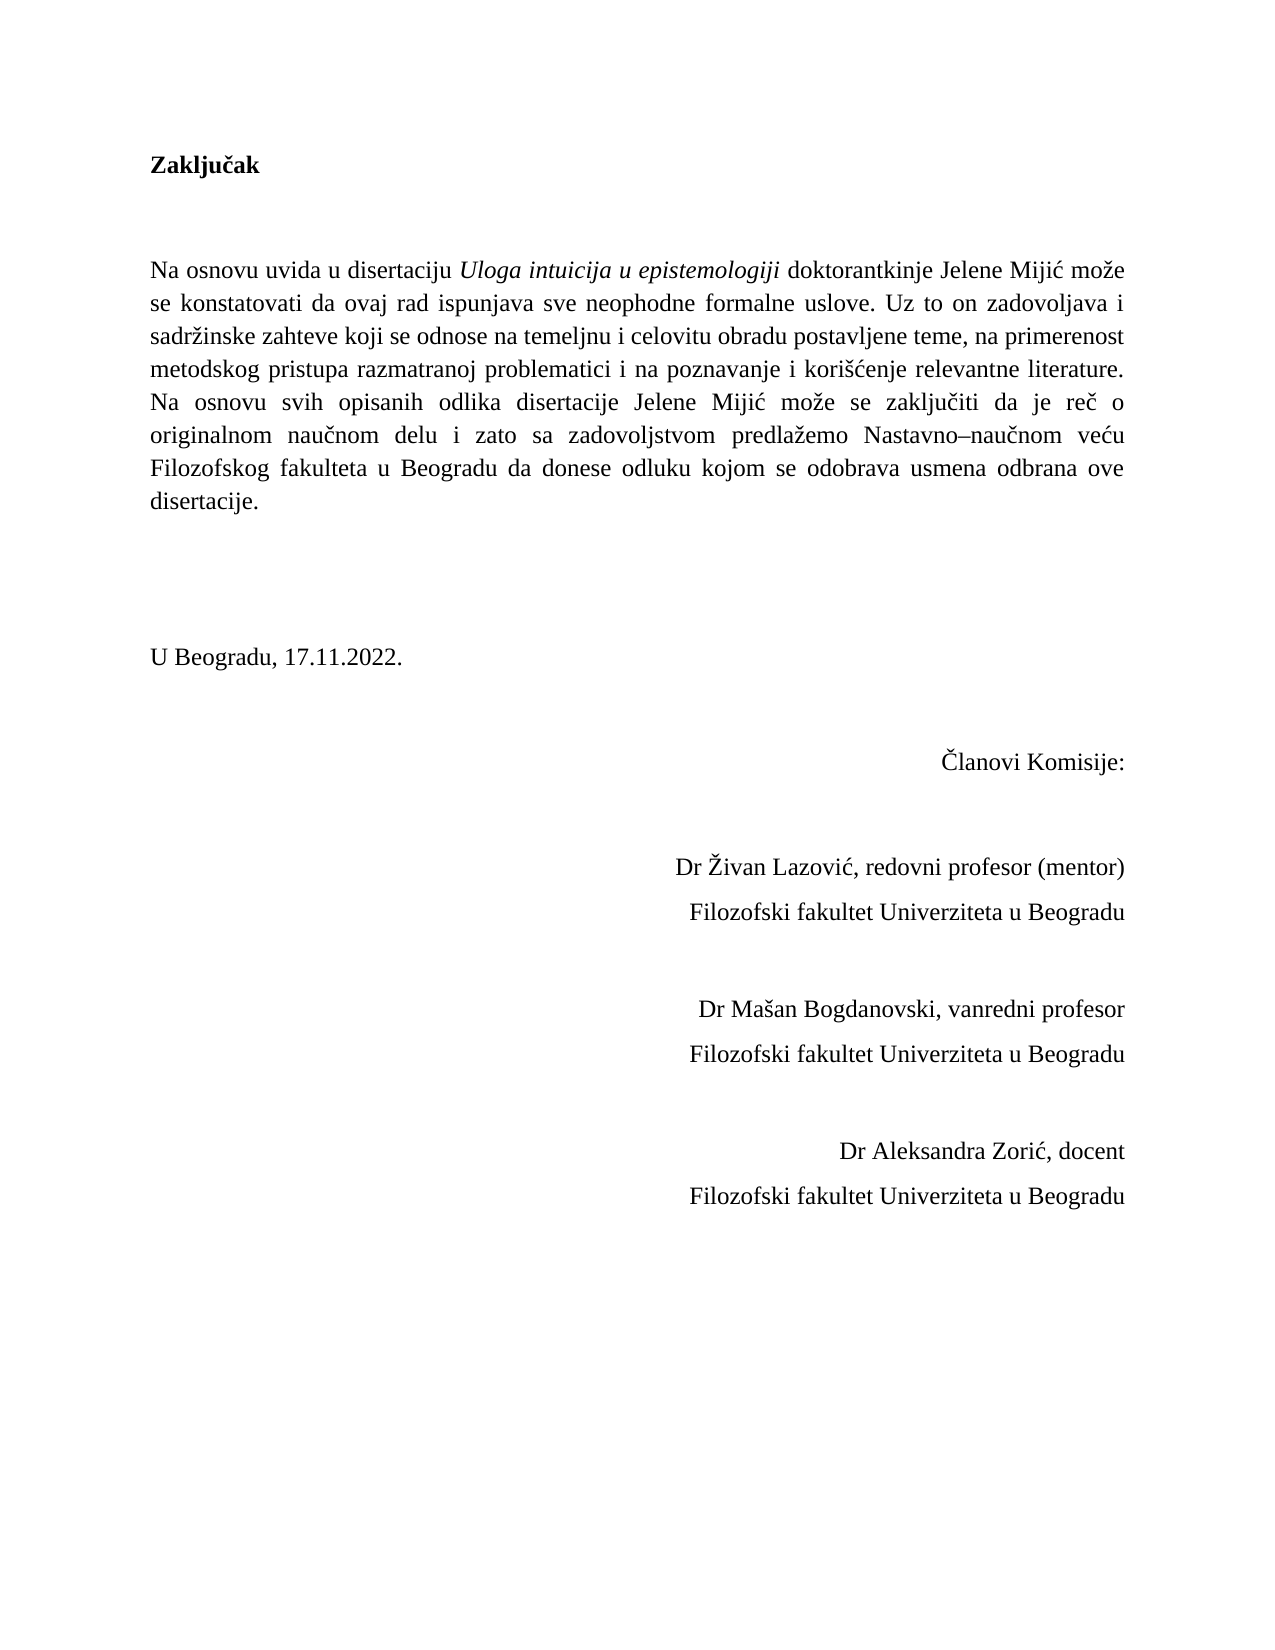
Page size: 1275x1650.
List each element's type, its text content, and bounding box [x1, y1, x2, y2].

text Zaključak [150, 150, 1125, 179]
text Na osnovu uvida u disertaciju Uloga intuicija u epistemologiji doktorantkinje Jelene Mijić može se konstatovati da ovaj rad ispunjava sve neophodne formalne uslove. Uz to on zadovoljava i sadržinske zahteve koji se odnose na temeljnu i celovitu obradu postavljene teme, na primerenost metodskog pristupa razmatranoj problematici i na poznavanje i korišćenje relevantne literature. Na osnovu svih opisanih odlika disertacije Jelene Mijić može se zaključiti da je reč o originalnom naučnom delu i zato sa zadovoljstvom predlažemo Nastavno–naučnom veću Filozofskog fakulteta u Beogradu da donese odluku kojom se odobrava usmena odbrana ove disertacije. [150, 255, 1125, 515]
text Dr Aleksandra Zorić, docent [150, 1136, 1125, 1165]
text Filozofski fakultet Univerziteta u Beogradu [150, 1039, 1125, 1068]
text U Beogradu, 17.11.2022. [150, 642, 1125, 671]
text Članovi Komisije: [150, 747, 1125, 776]
text Dr Mašan Bogdanovski, vanredni profesor [150, 994, 1125, 1023]
text Filozofski fakultet Univerziteta u Beogradu [150, 1181, 1125, 1210]
text Dr Živan Lazović, redovni profesor (mentor) [150, 852, 1125, 881]
text Filozofski fakultet Univerziteta u Beogradu [150, 897, 1125, 926]
